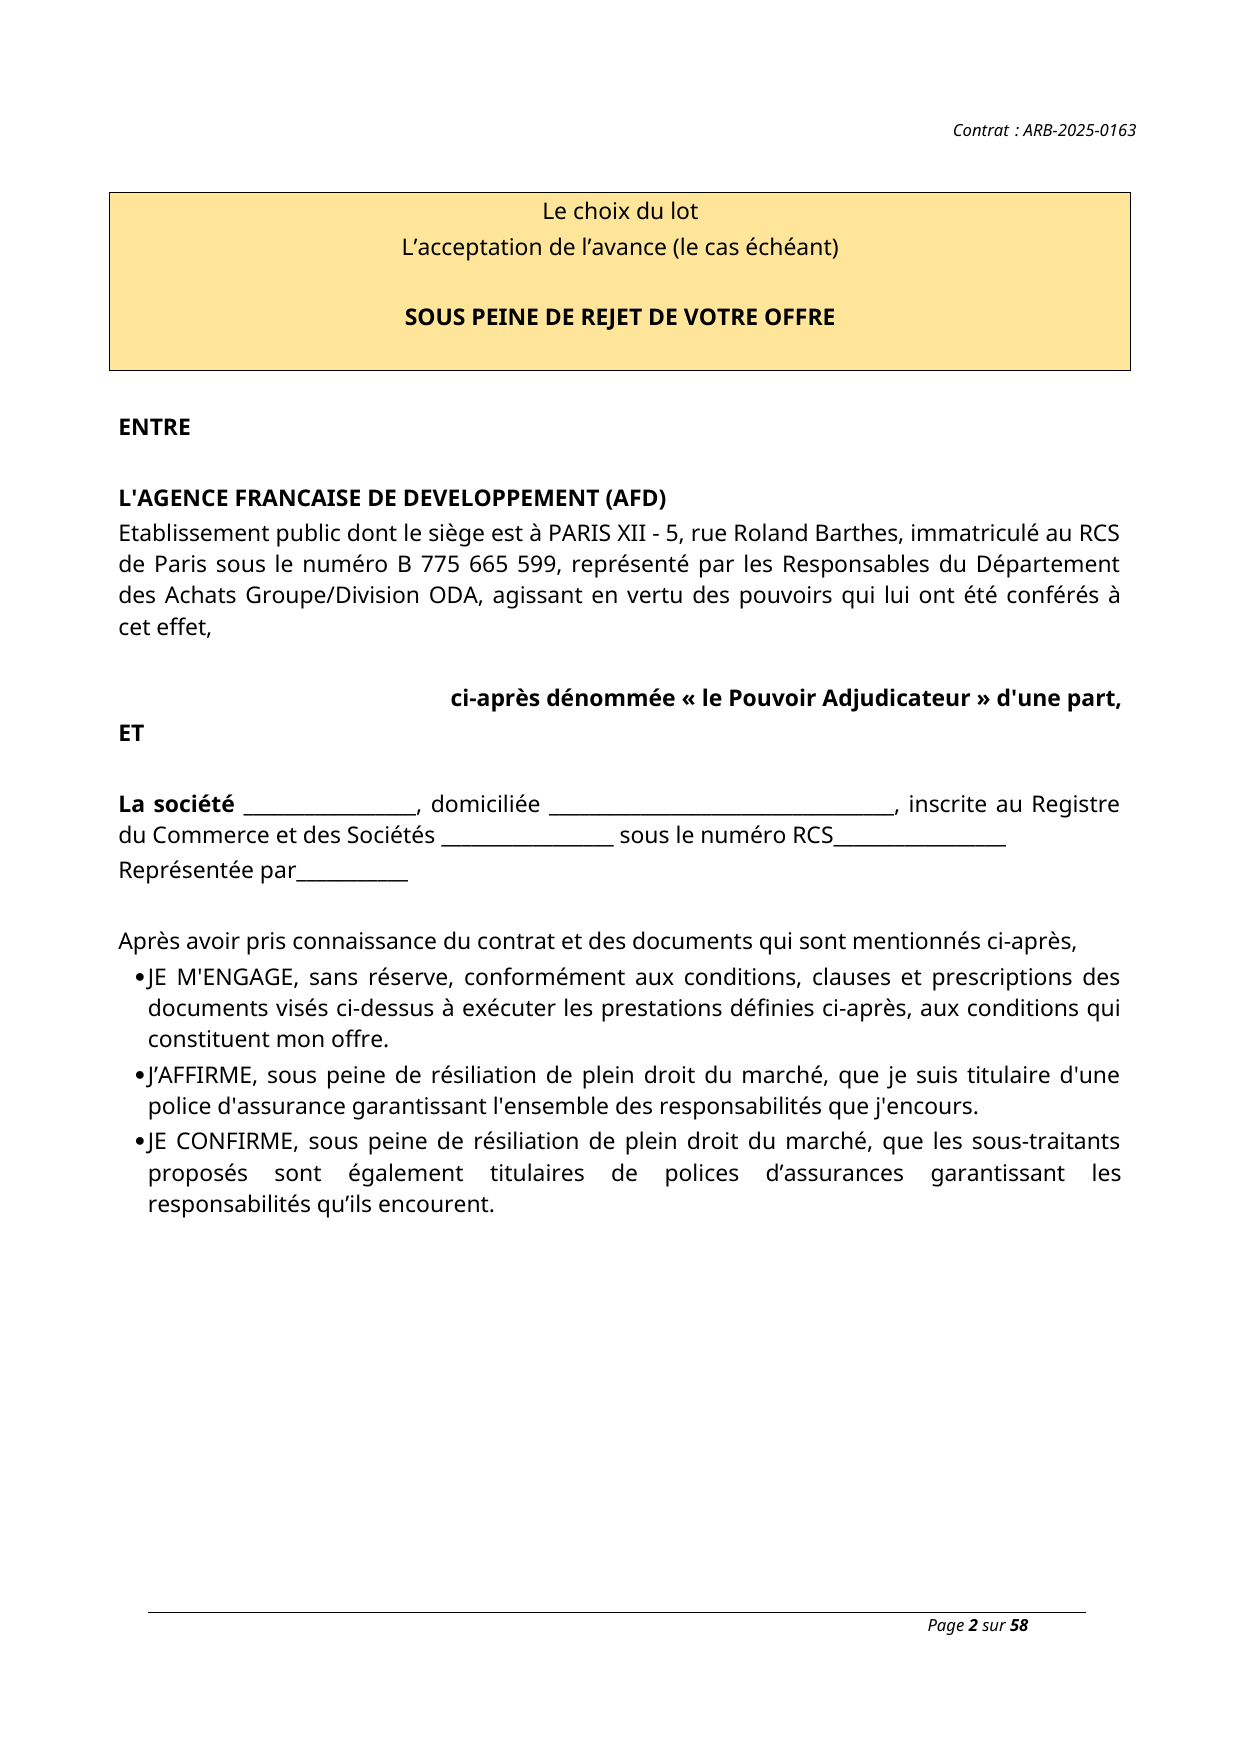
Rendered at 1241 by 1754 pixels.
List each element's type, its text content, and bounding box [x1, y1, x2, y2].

text La société _________________, domiciliée __________________________________, inscrite au Registre du Commerce et des Sociétés _________________ sous le numéro RCS_________________ [118, 788, 1122, 850]
text ET [118, 717, 1122, 748]
text L’acceptation de l’avance (le cas échéant) [110, 227, 1130, 262]
text Représentée par___________ [118, 854, 1122, 886]
text Le choix du lot [110, 193, 1130, 226]
text SOUS PEINE DE REJET DE VOTRE OFFRE [110, 298, 1130, 333]
text Après avoir pris connaissance du contrat et des documents qui sont mentionnés ci-après, [118, 925, 1122, 957]
text ENTRE [118, 411, 1122, 442]
text L'AGENCE FRANCAISE DE DEVELOPPEMENT (AFD) [118, 482, 1122, 513]
list JE M'ENGAGE, sans réserve, conformément aux conditions, clauses et prescriptions des documents visés ci-dessus à exécuter les prestations définies ci-après, aux conditions qui constituent mon offre. [136, 961, 1122, 1054]
list J’AFFIRME, sous peine de résiliation de plein droit du marché, que je suis titulaire d'une police d'assurance garantissant l'ensemble des responsabilités que j'encours. [136, 1059, 1122, 1121]
text ci-après dénommée « le Pouvoir Adjudicateur » d'une part, [118, 682, 1122, 713]
text Etablissement public dont le siège est à PARIS XII - 5, rue Roland Barthes, immatriculé au RCS de Paris sous le numéro B 775 665 599, représenté par les Responsables du Département des Achats Groupe/Division ODA, agissant en vertu des pouvoirs qui lui ont été conférés à cet effet, [118, 517, 1122, 642]
list JE CONFIRME, sous peine de résiliation de plein droit du marché, que les sous-traitants proposés sont également titulaires de polices d’assurances garantissant les responsabilités qu’ils encourent. [136, 1125, 1122, 1219]
